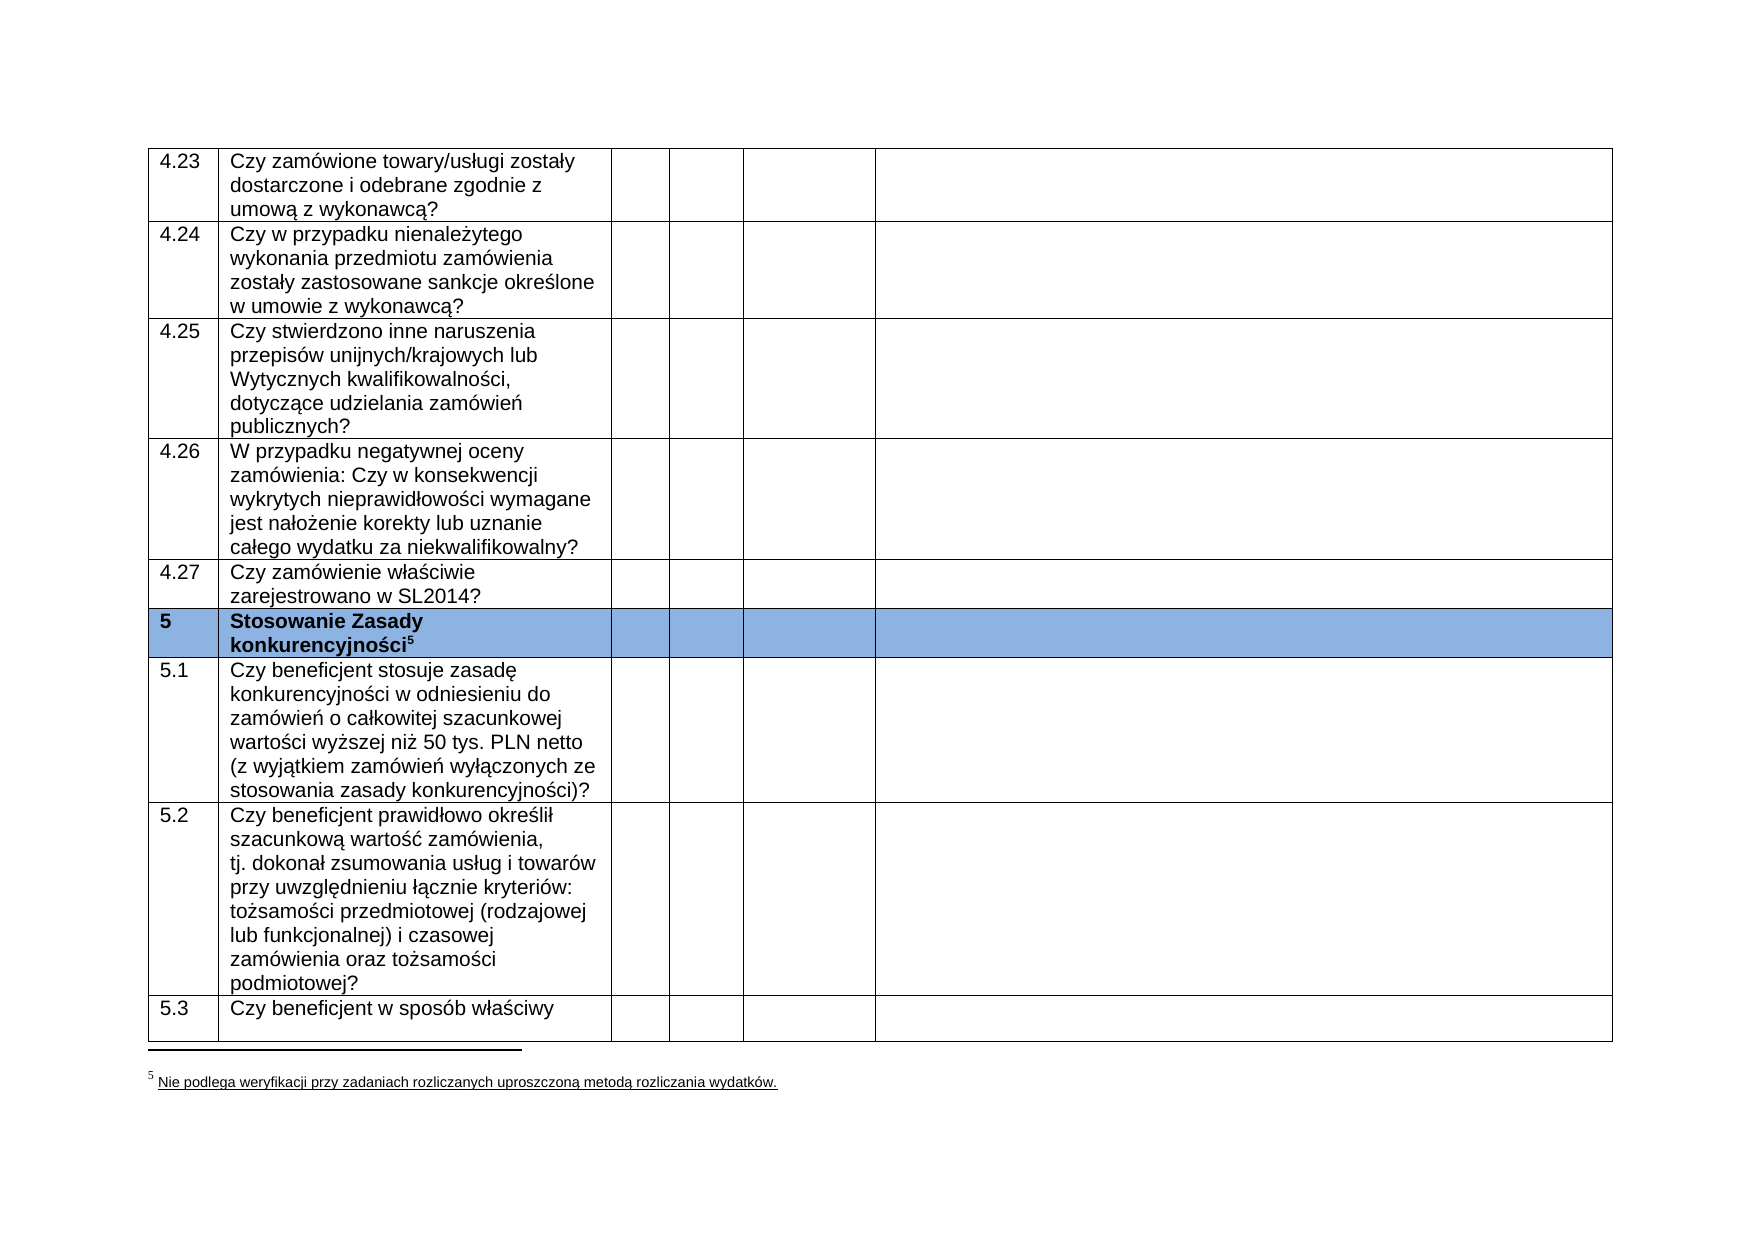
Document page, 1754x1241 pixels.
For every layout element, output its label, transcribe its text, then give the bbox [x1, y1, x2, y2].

table_cell 4.27 [149, 560, 218, 608]
table_cell 4.25 [149, 319, 218, 438]
table_cell [744, 658, 875, 802]
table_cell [219, 996, 611, 1041]
table_cell [876, 319, 1612, 438]
table_cell [670, 439, 743, 559]
table_cell [612, 560, 669, 608]
table_cell [670, 996, 743, 1041]
table_cell [876, 609, 1612, 657]
table_cell [670, 803, 743, 994]
table_cell [670, 149, 743, 221]
table_cell [612, 149, 669, 221]
table_cell [876, 803, 1612, 994]
table_cell 4.26 [149, 439, 218, 559]
table_cell [670, 560, 743, 608]
table_cell Czy w przypadku nienależytego wykonania przedmiotu zamówienia zostały zastosowane sankcje określone w umowie z wykonawcą? [219, 222, 611, 317]
table_cell Czy stwierdzono inne naruszenia przepisów unijnych/krajowych lub Wytycznych kwalifikowalności, dotyczące udzielania zamówień publicznych? [219, 319, 611, 438]
table_cell 4.23 [149, 149, 218, 221]
table_cell [876, 149, 1612, 221]
table_cell [612, 803, 669, 994]
table_cell Czy beneficjent stosuje zasadę konkurencyjności w odniesieniu do zamówień o całkowitej szacunkowej wartości wyższej niż 50 tys. PLN netto (z wyjątkiem zamówień wyłączonych ze stosowania zasady konkurencyjności)? [219, 658, 611, 802]
table_cell [744, 319, 875, 438]
table_cell [744, 996, 875, 1041]
table_cell 4.24 [149, 222, 218, 317]
table_cell Stosowanie Zasady konkurencyjności [219, 609, 611, 657]
table_cell [612, 319, 669, 438]
table_cell [670, 222, 743, 317]
table_cell [612, 658, 669, 802]
table_cell [670, 609, 743, 657]
table_cell [744, 222, 875, 317]
table_cell Czy beneficjent prawidłowo określił szacunkową wartość zamówienia, tj. dokonał zsumowania usług i towarów przy uwzględnieniu łącznie kryteriów: tożsamości przedmiotowej (rodzajowej lub funkcjonalnej) i czasowej zamówienia oraz tożsamości podmiotowej? [219, 803, 611, 994]
table_cell Czy zamówienie właściwie zarejestrowano w SL2014? [219, 560, 611, 608]
table_cell [670, 319, 743, 438]
table_cell [876, 560, 1612, 608]
table_cell [612, 439, 669, 559]
table_cell Czy zamówione towary/usługi zostały dostarczone i odebrane zgodnie z umową z wykonawcą? [219, 149, 611, 221]
table_cell 5.1 [149, 658, 218, 802]
table_cell [612, 222, 669, 317]
table_cell [612, 609, 669, 657]
table_cell [876, 658, 1612, 802]
table_cell 5 [149, 609, 218, 657]
table_cell 5.2 [149, 803, 218, 994]
table_cell 5.3 [149, 996, 218, 1041]
table_cell [744, 803, 875, 994]
table_cell [744, 439, 875, 559]
table_cell [612, 996, 669, 1041]
table_cell [876, 439, 1612, 559]
table_cell [744, 609, 875, 657]
table_cell [876, 996, 1612, 1041]
table_cell [744, 149, 875, 221]
table_cell W przypadku negatywnej oceny zamówienia: Czy w konsekwencji wykrytych nieprawidłowości wymagane jest nałożenie korekty lub uznanie całego wydatku za niekwalifikowalny? [219, 439, 611, 559]
table_cell [744, 560, 875, 608]
table_cell [876, 222, 1612, 317]
table_cell [670, 658, 743, 802]
